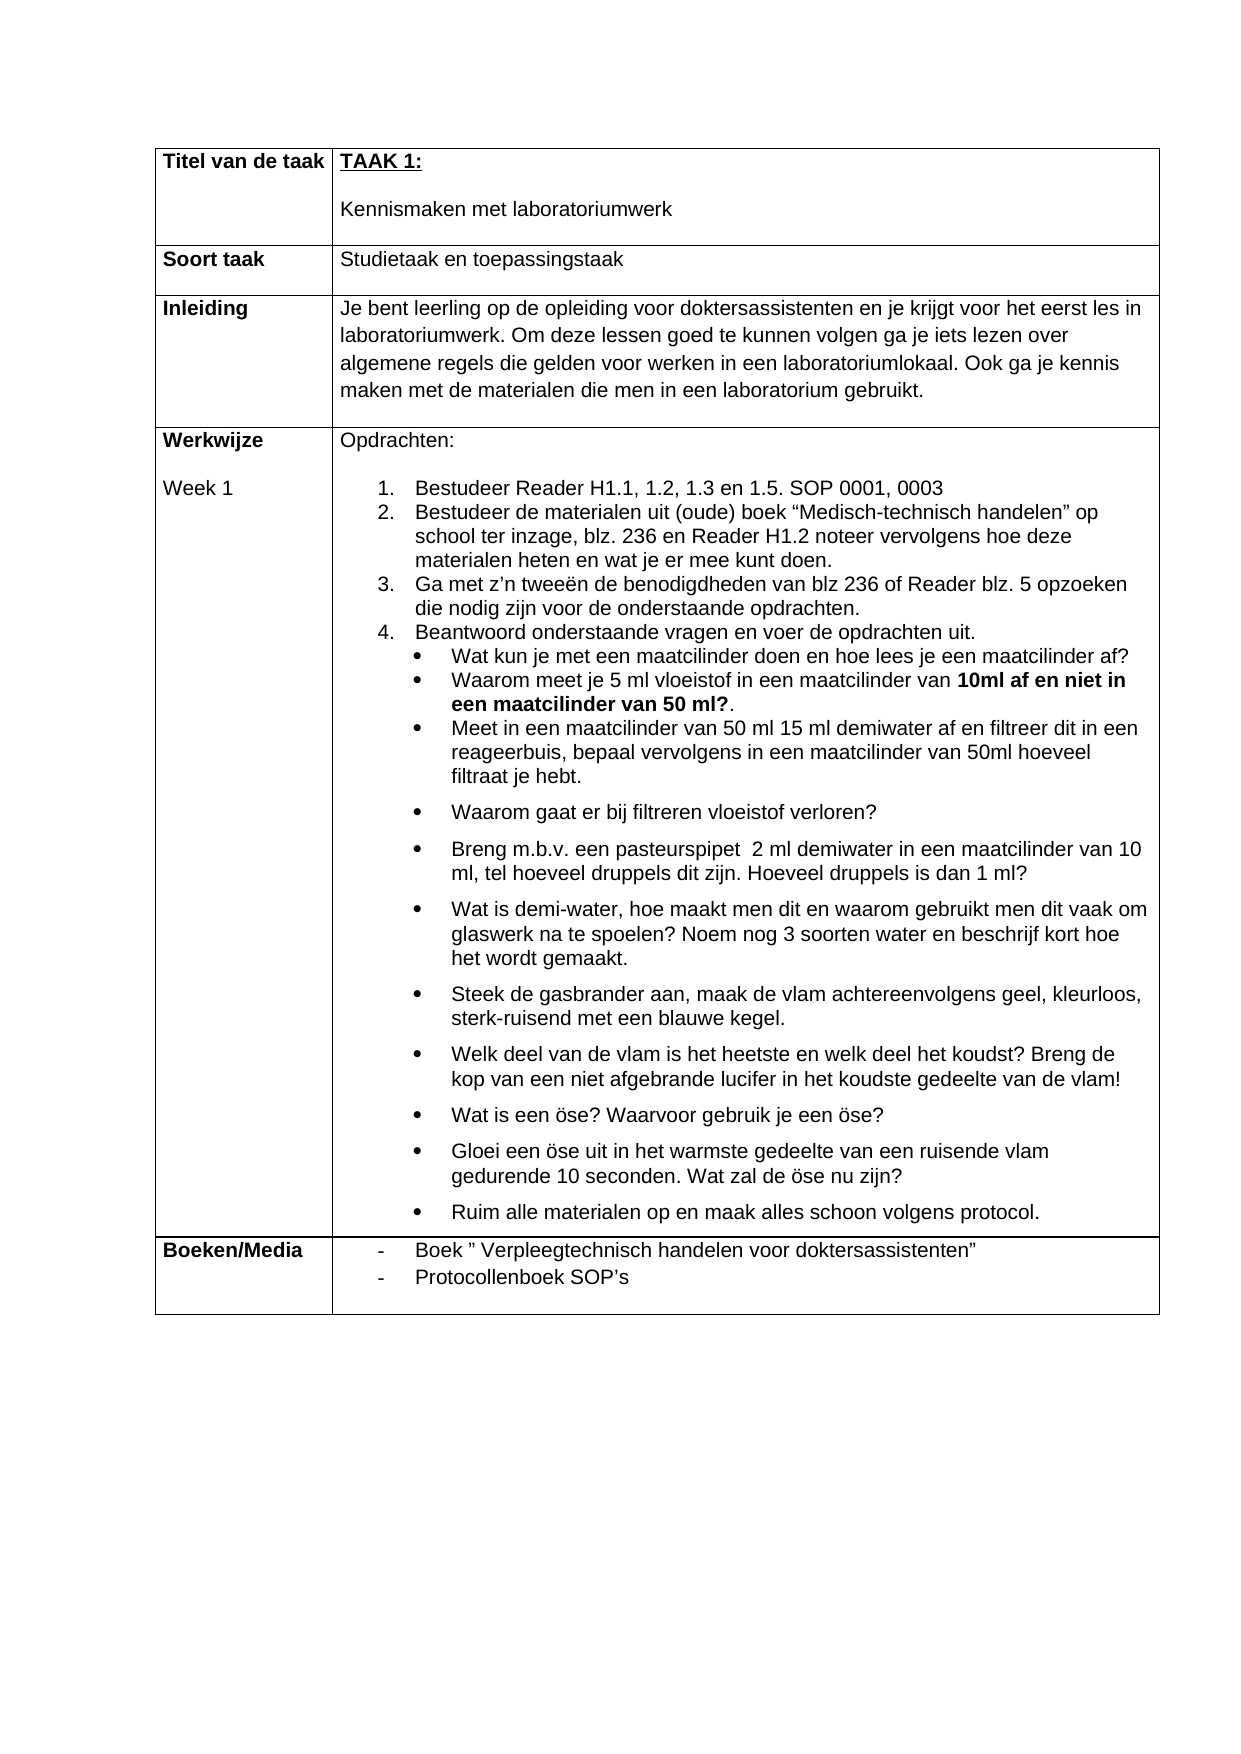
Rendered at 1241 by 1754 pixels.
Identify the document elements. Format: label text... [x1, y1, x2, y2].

table_cell Opdrachten: Bestudeer Reader H1.1, 1.2, 1.3 en 1.5. SOP 0001, 0003 Bestudeer de materialen uit (oude) boek “Medisch-technisch handelen” op school ter inzage, blz. 236 en Reader H1.2 noteer vervolgens hoe deze materialen heten en wat je er mee kunt doen. Ga met z’n tweeën de benodigdheden van blz 236 of Reader blz. 5 opzoeken die nodig zijn voor de onderstaande opdrachten. Beantwoord onderstaande vragen en voer de opdrachten uit. Wat kun je met een maatcilinder doen en hoe lees je een maatcilinder af? Waarom meet je 5 ml vloeistof in een maatcilinder van 10ml af en niet in een maatcilinder van 50 ml?. Meet in een maatcilinder van 50 ml 15 ml demiwater af en filtreer dit in een reageerbuis, bepaal vervolgens in een maatcilinder van 50ml hoeveel filtraat je hebt. Waarom gaat er bij filtreren vloeistof verloren? Breng m.b.v. een pasteurspipet 2 ml demiwater in een maatcilinder van 10 ml, tel hoeveel druppels dit zijn. Hoeveel druppels is dan 1 ml? Wat is demi-water, hoe maakt men dit en waarom gebruikt men dit vaak om glaswerk na te spoelen? Noem nog 3 soorten water en beschrijf kort hoe het wordt gemaakt. Steek de gasbrander aan, maak de vlam achtereenvolgens geel, kleurloos, sterk-ruisend met een blauwe kegel. Welk deel van de vlam is het heetste en welk deel het koudst? Breng de kop van een niet afgebrande lucifer in het koudste gedeelte van de vlam! Wat is een öse? Waarvoor gebruik je een öse? Gloei een öse uit in het warmste gedeelte van een ruisende vlam gedurende 10 seconden. Wat zal de öse nu zijn? Ruim alle materialen op en maak alles schoon volgens protocol. [333, 428, 1159, 1236]
table_cell Boeken/Media [156, 1238, 332, 1314]
table_cell Inleiding [156, 296, 332, 427]
table_cell Soort taak [156, 246, 332, 295]
table_cell Je bent leerling op de opleiding voor doktersassistenten en je krijgt voor het eerst les in laboratoriumwerk. Om deze lessen goed te kunnen volgen ga je iets lezen over algemene regels die gelden voor werken in een laboratoriumlokaal. Ook ga je kennis maken met de materialen die men in een laboratorium gebruikt. [333, 296, 1159, 427]
table_cell Werkwijze Week 1 [156, 428, 332, 1236]
table_header TAAK 1: Kennismaken met laboratoriumwerk [333, 149, 1159, 245]
table_cell Studietaak en toepassingstaak [333, 246, 1159, 295]
table_cell Boek ” Verpleegtechnisch handelen voor doktersassistenten” Protocollenboek SOP’s [333, 1238, 1159, 1314]
table_header Titel van de taak [156, 149, 332, 245]
